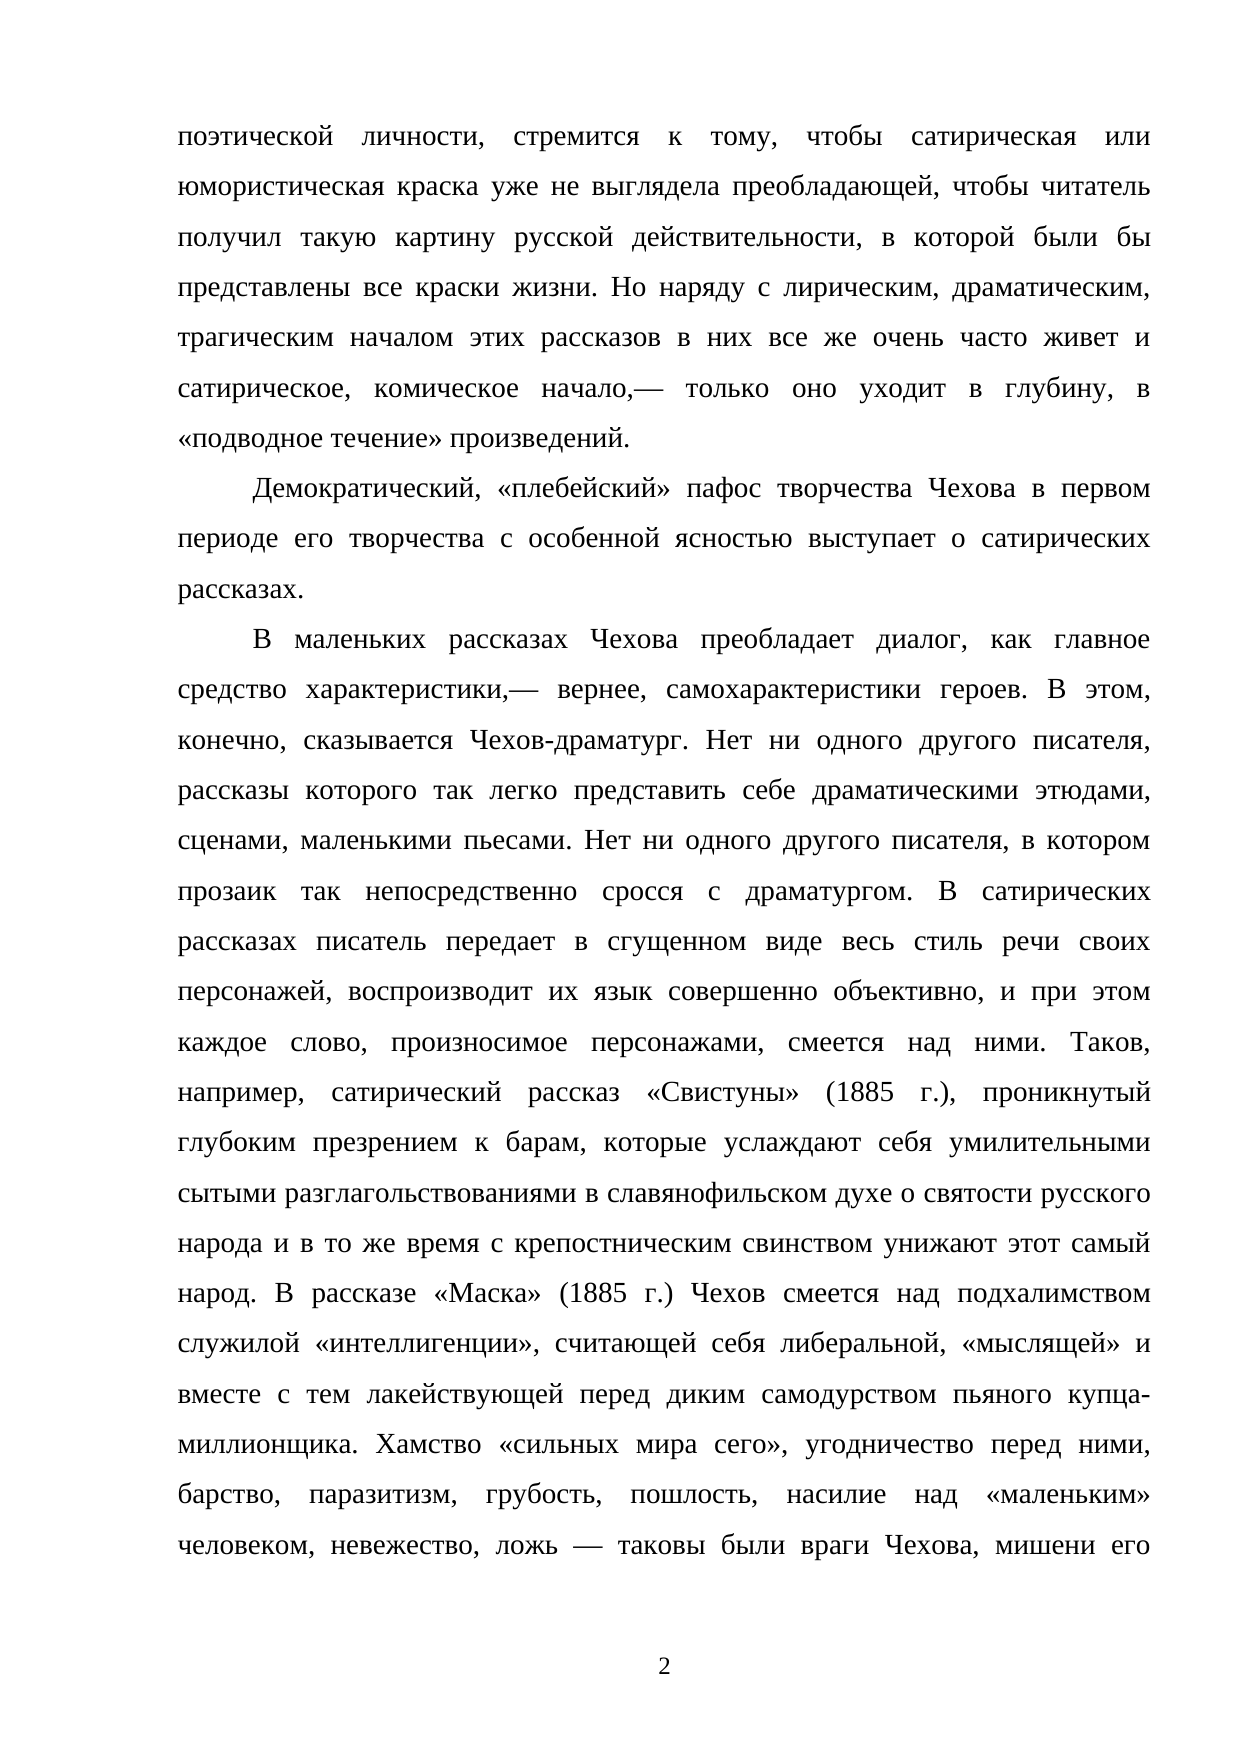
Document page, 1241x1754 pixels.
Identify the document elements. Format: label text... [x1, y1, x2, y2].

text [177, 118, 1152, 453]
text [177, 621, 1152, 1560]
text Демократический, «плебейский» пафос творчества Чехова в первом периоде его творчества с особенной ясностью выступает о сатирических рассказах. [177, 470, 1152, 604]
